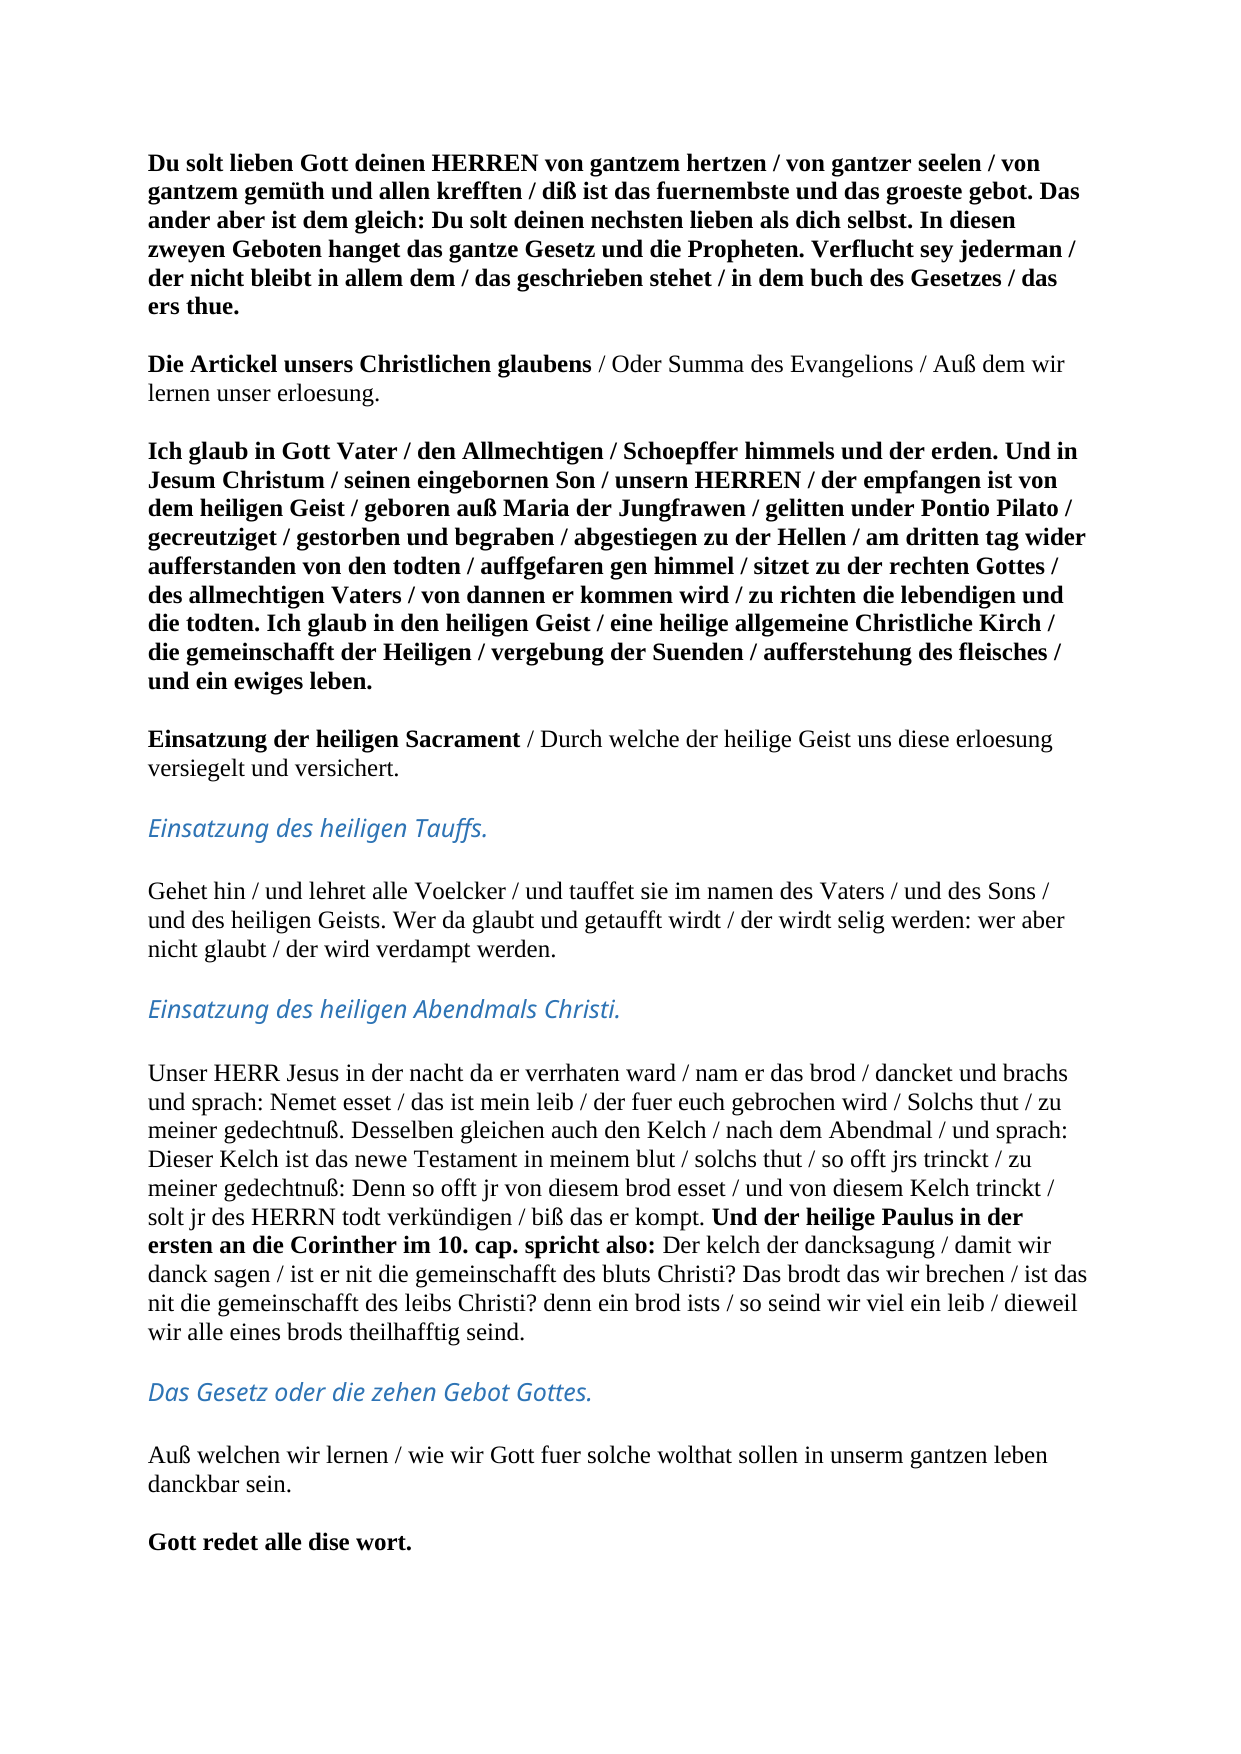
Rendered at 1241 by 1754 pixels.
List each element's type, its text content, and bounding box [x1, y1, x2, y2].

text Einsatzung der heiligen Sacrament / Durch welche der heilige Geist uns diese erloesung versiegelt und versichert. [148, 724, 1093, 781]
subtitle Einsatzung des heiligen Abendmals Christi. [148, 992, 1093, 1026]
subtitle Einsatzung des heiligen Tauffs. [148, 811, 1093, 844]
subtitle Das Gesetz oder die zehen Gebot Gottes. [148, 1374, 1093, 1408]
text Unser HERR Jesus in der nacht da er verrhaten ward / nam er das brod / dancket und brachs und sprach: Nemet esset / das ist mein leib / der fuer euch gebrochen wird / Solchs thut / zu meiner gedechtnuß. Desselben gleichen auch den Kelch / nach dem Abendmal / und sprach: Dieser Kelch ist das newe Testament in meinem blut / solchs thut / so offt jrs trinckt / zu meiner gedechtnuß: Denn so offt jr von diesem brod esset / und von diesem Kelch trinckt / solt jr des HERRN todt verkündigen / biß das er kompt. Und der heilige Paulus in der ersten an die Corinther im 10. cap. spricht also: Der kelch der dancksagung / damit wir danck sagen / ist er nit die gemeinschafft des bluts Christi? Das brodt das wir brechen / ist das nit die gemeinschafft des leibs Christi? denn ein brod ists / so seind wir viel ein leib / dieweil wir alle eines brods theilhafftig seind. [148, 1058, 1093, 1345]
text Auß welchen wir lernen / wie wir Gott fuer solche wolthat sollen in unserm gantzen leben danckbar sein. [148, 1440, 1093, 1498]
text Du solt lieben Gott deinen HERREN von gantzem hertzen / von gantzer seelen / von gantzem gemüth und allen krefften / diß ist das fuernembste und das groeste gebot. Das ander aber ist dem gleich: Du solt deinen nechsten lieben als dich selbst. In diesen zweyen Geboten hanget das gantze Gesetz und die Propheten. Verflucht sey jederman / der nicht bleibt in allem dem / das geschrieben stehet / in dem buch des Gesetzes / das ers thue. [148, 148, 1093, 320]
text Gehet hin / und lehret alle Voelcker / und tauffet sie im namen des Vaters / und des Sons / und des heiligen Geists. Wer da glaubt und getaufft wirdt / der wirdt selig werden: wer aber nicht glaubt / der wird verdampt werden. [148, 876, 1093, 963]
text Gott redet alle dise wort. [148, 1527, 1093, 1556]
text Ich glaub in Gott Vater / den Allmechtigen / Schoepffer himmels und der erden. Und in Jesum Christum / seinen eingebornen Son / unsern HERREN / der empfangen ist von dem heiligen Geist / geboren auß Maria der Jungfrawen / gelitten under Pontio Pilato / gecreutziget / gestorben und begraben / abgestiegen zu der Hellen / am dritten tag wider aufferstanden von den todten / auffgefaren gen himmel / sitzet zu der rechten Gottes / des allmechtigen Vaters / von dannen er kommen wird / zu richten die lebendigen und die todten. Ich glaub in den heiligen Geist / eine heilige allgemeine Christliche Kirch / die gemeinschafft der Heiligen / vergebung der Suenden / aufferstehung des fleisches / und ein ewiges leben. [148, 436, 1093, 695]
text Die Artickel unsers Christlichen glaubens / Oder Summa des Evangelions / Auß dem wir lernen unser erloesung. [148, 349, 1093, 407]
